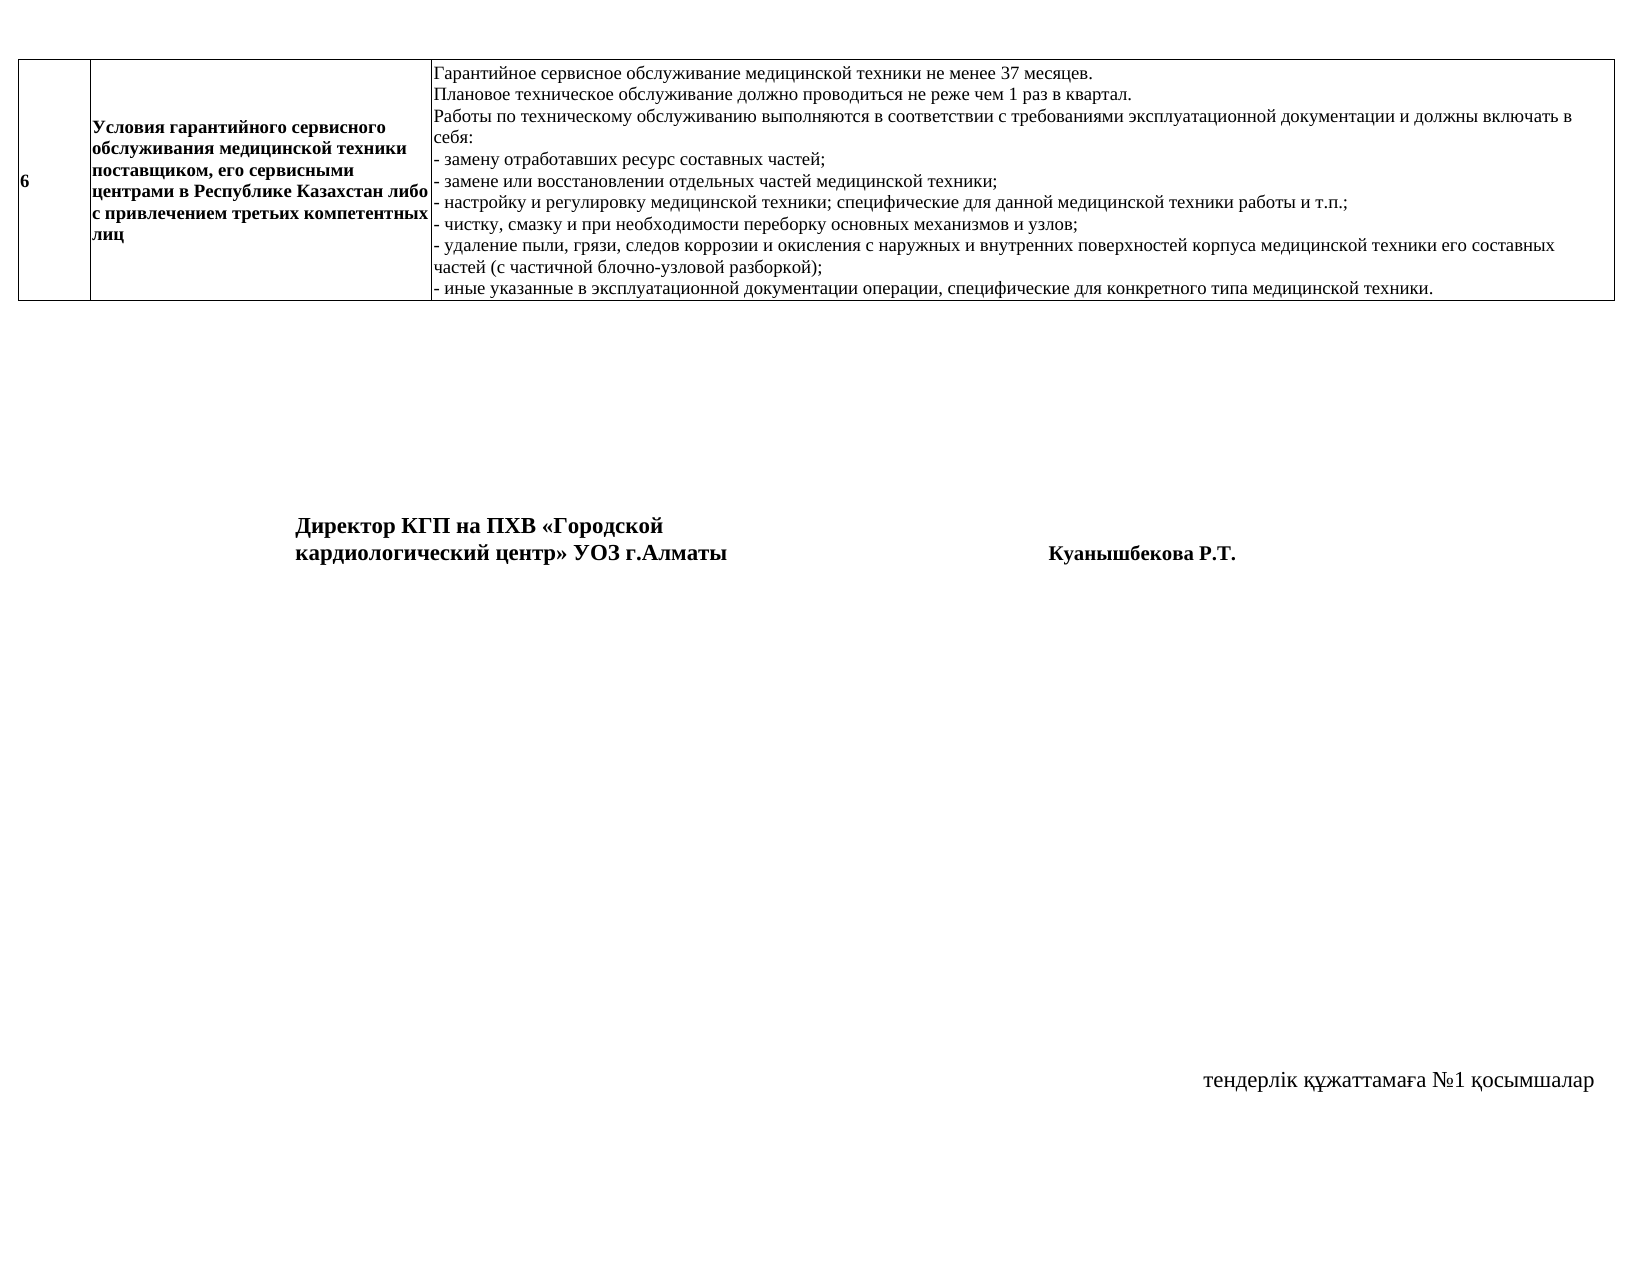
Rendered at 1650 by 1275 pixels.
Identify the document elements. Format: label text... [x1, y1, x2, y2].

text кардиологический центр» УОЗ г.Алматы Куанышбекова Р.Т. [221, 539, 1595, 565]
text тендерлік құжаттамаға №1 қосымшалар [74, 1066, 1595, 1092]
text Директор КГП на ПХВ «Городской [221, 512, 1595, 539]
table_cell 6 [19, 60, 90, 300]
table_cell Условия гарантийного сервисного обслуживания медицинской техники поставщиком, его сервисными центрами в Республике Казахстан либо с привлечением третьих компетентных лиц [91, 60, 431, 300]
table_cell Гарантийное сервисное обслуживание медицинской техники не менее 37 месяцев. Плановое техническое обслуживание должно проводиться не реже чем 1 раз в квартал. Работы по техническому обслуживанию выполняются в соответствии с требованиями эксплуатационной документации и должны включать в себя: - замену отработавших ресурс составных частей; - замене или восстановлении отдельных частей медицинской техники; - настройку и регулировку медицинской техники; специфические для данной медицинской техники работы и т.п.; - чистку, смазку и при необходимости переборку основных механизмов и узлов; - удаление пыли, грязи, следов коррозии и окисления с наружных и внутренних поверхностей корпуса медицинской техники его составных частей (с частичной блочно-узловой разборкой); - иные указанные в эксплуатационной документации операции, специфические для конкретного типа медицинской техники. [432, 60, 1614, 300]
